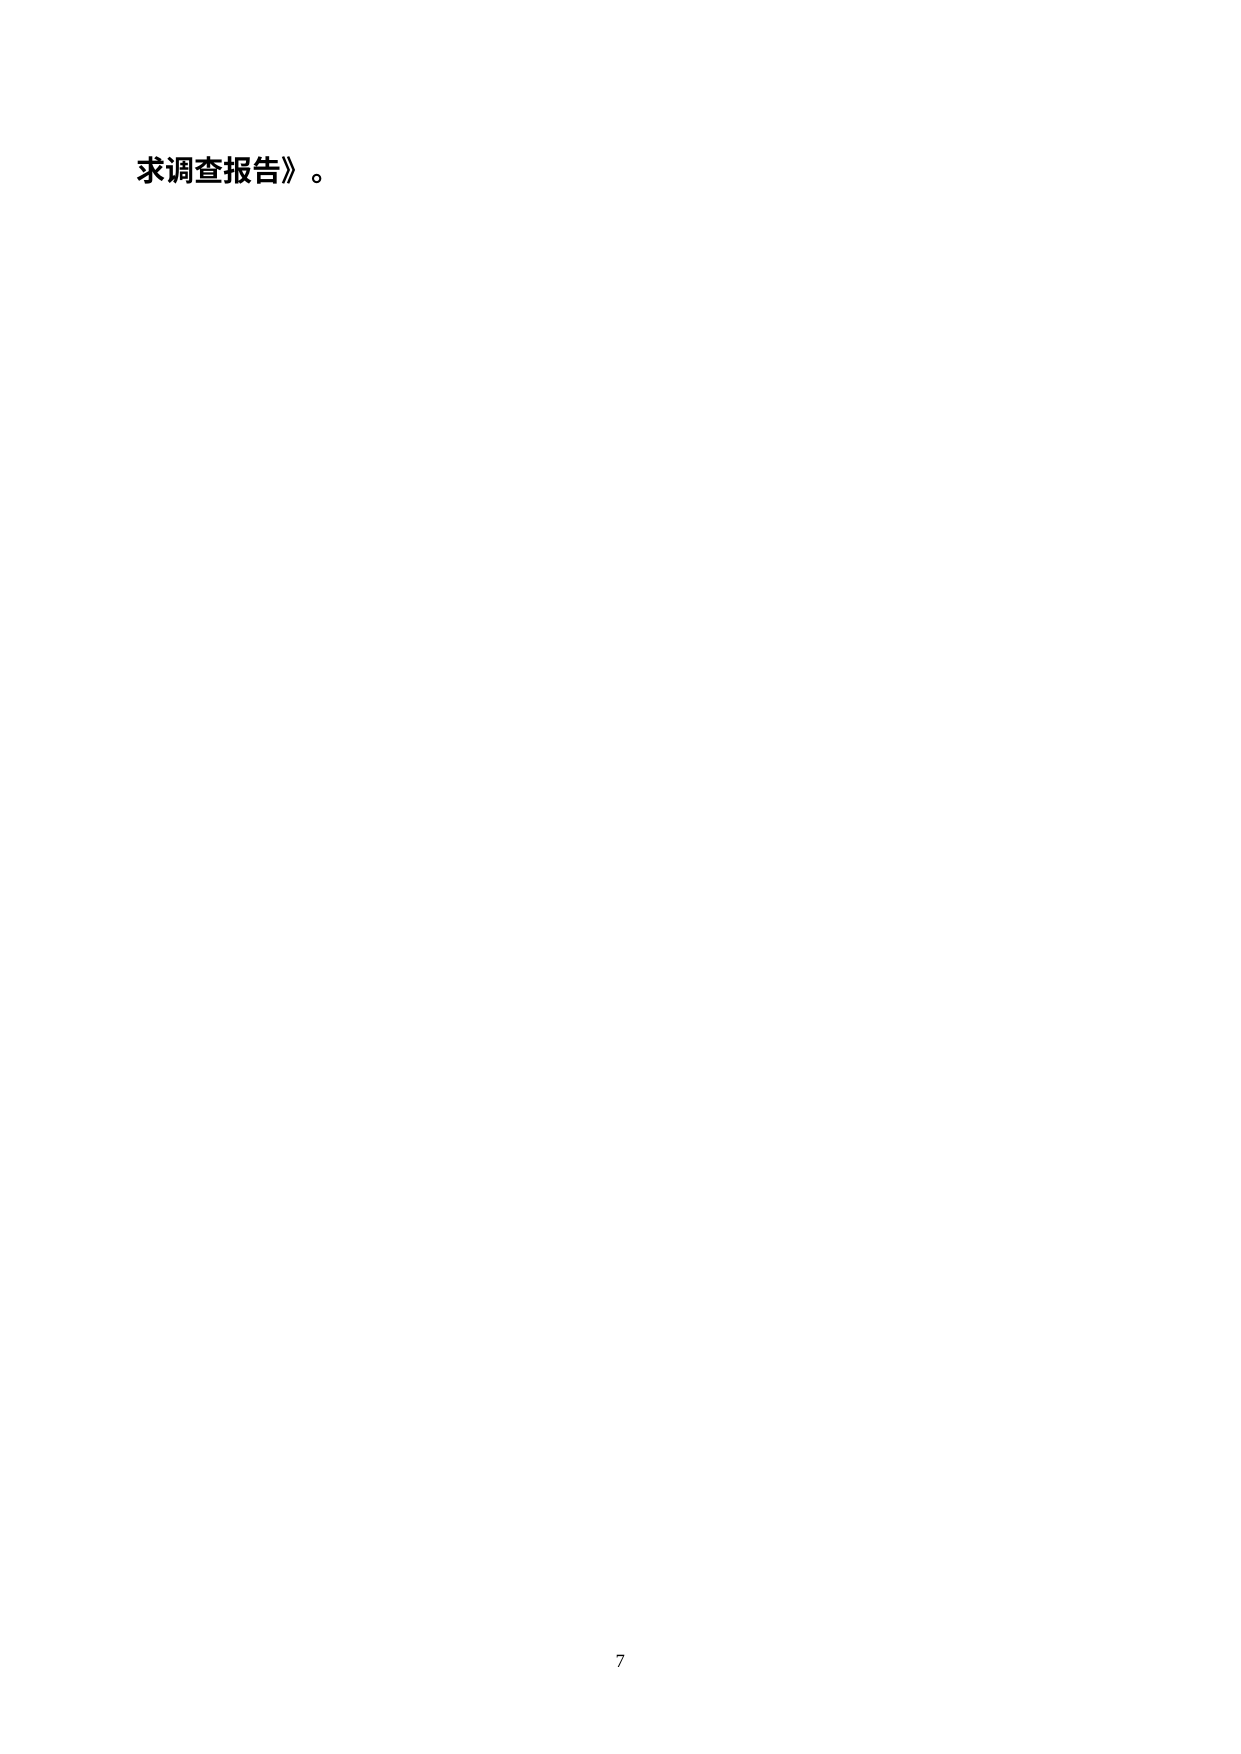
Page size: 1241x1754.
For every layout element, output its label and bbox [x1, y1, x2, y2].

text [136, 148, 1104, 190]
